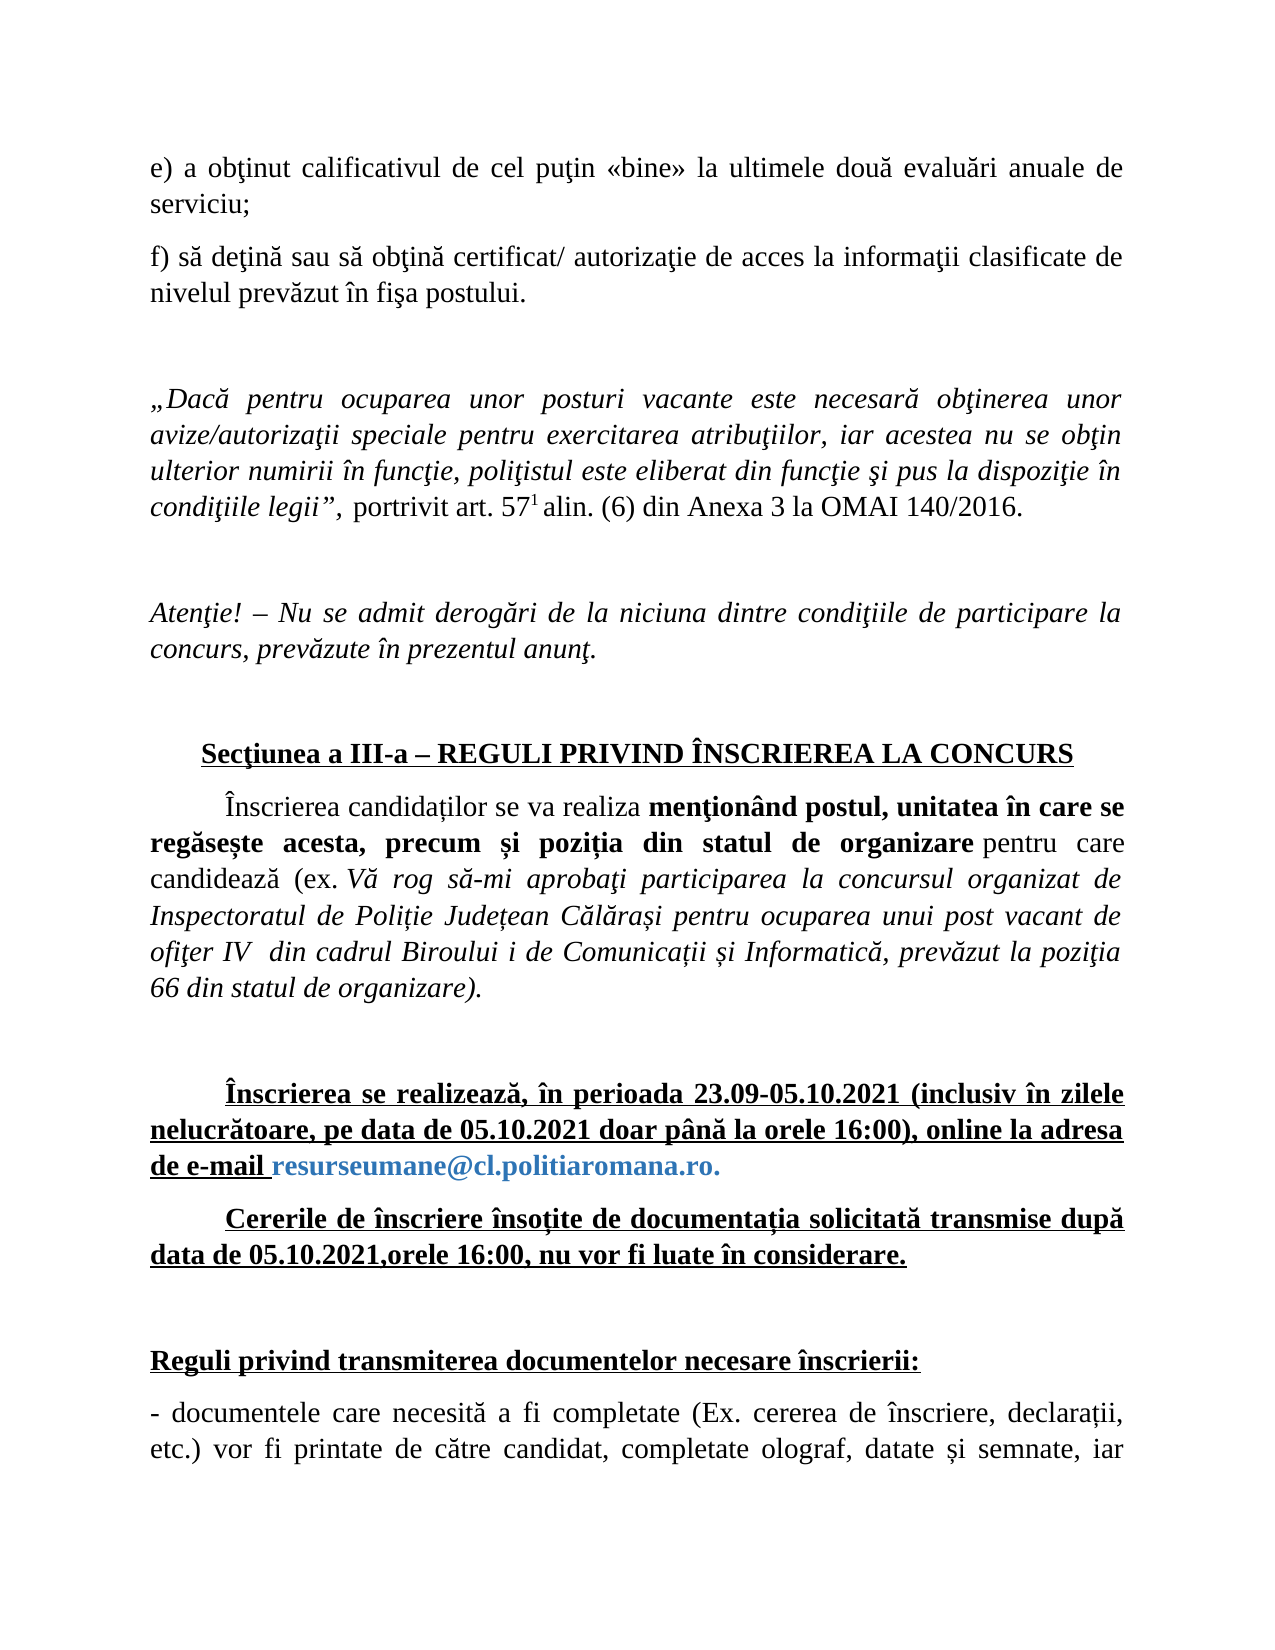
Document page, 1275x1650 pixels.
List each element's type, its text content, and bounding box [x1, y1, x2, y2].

text Înscrierea se realizează, în perioada 23.09-05.10.2021 (inclusiv în zilele nelucrătoare, pe data de 05.10.2021 doar până la orele 16:00), online la adresa de e-mail resurseumane@cl.politiaromana.ro. [150, 1076, 1125, 1182]
text e) a obţinut calificativul de cel puţin «bine» la ultimele două evaluări anuale de serviciu; [150, 150, 1125, 220]
text f) să deţină sau să obţină certificat/ autorizaţie de acces la informaţii clasificate de nivelul prevăzut în fişa postului. [150, 239, 1125, 309]
text Înscrierea candidaților se va realiza menţionând postul, unitatea în care se regăsește acesta, precum și poziția din statul de organizare pentru care candidează (ex. Vă rog să-mi aprobaţi participarea la concursul organizat de Inspectoratul de Poliție Județean Călărași pentru ocuparea unui post vacant de ofiţer IV din cadrul Biroului i de Comunicații și Informatică, prevăzut la poziţia 66 din statul de organizare). [150, 789, 1125, 1004]
text „Dacă pentru ocuparea unor posturi vacante este necesară obţinerea unor avize/autorizaţii speciale pentru exercitarea atribuţiilor, iar acestea nu se obţin ulterior numirii în funcţie, poliţistul este eliberat din funcţie şi pus la dispoziţie în condiţiile legii”, portrivit art. 571 alin. (6) din Anexa 3 la OMAI 140/2016. [150, 381, 1125, 523]
text Secţiunea a III-a – REGULI PRIVIND ÎNSCRIEREA LA CONCURS [150, 737, 1125, 770]
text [150, 1395, 1125, 1465]
text Cererile de înscriere însoțite de documentația solicitată transmise după data de 05.10.2021,orele 16:00, nu vor fi luate în considerare. [150, 1201, 1125, 1271]
text Atenţie! – Nu se admit derogări de la niciuna dintre condiţiile de participare la concurs, prevăzute în prezentul anunţ. [150, 595, 1125, 664]
text Reguli privind transmiterea documentelor necesare înscrierii: [150, 1343, 1125, 1376]
